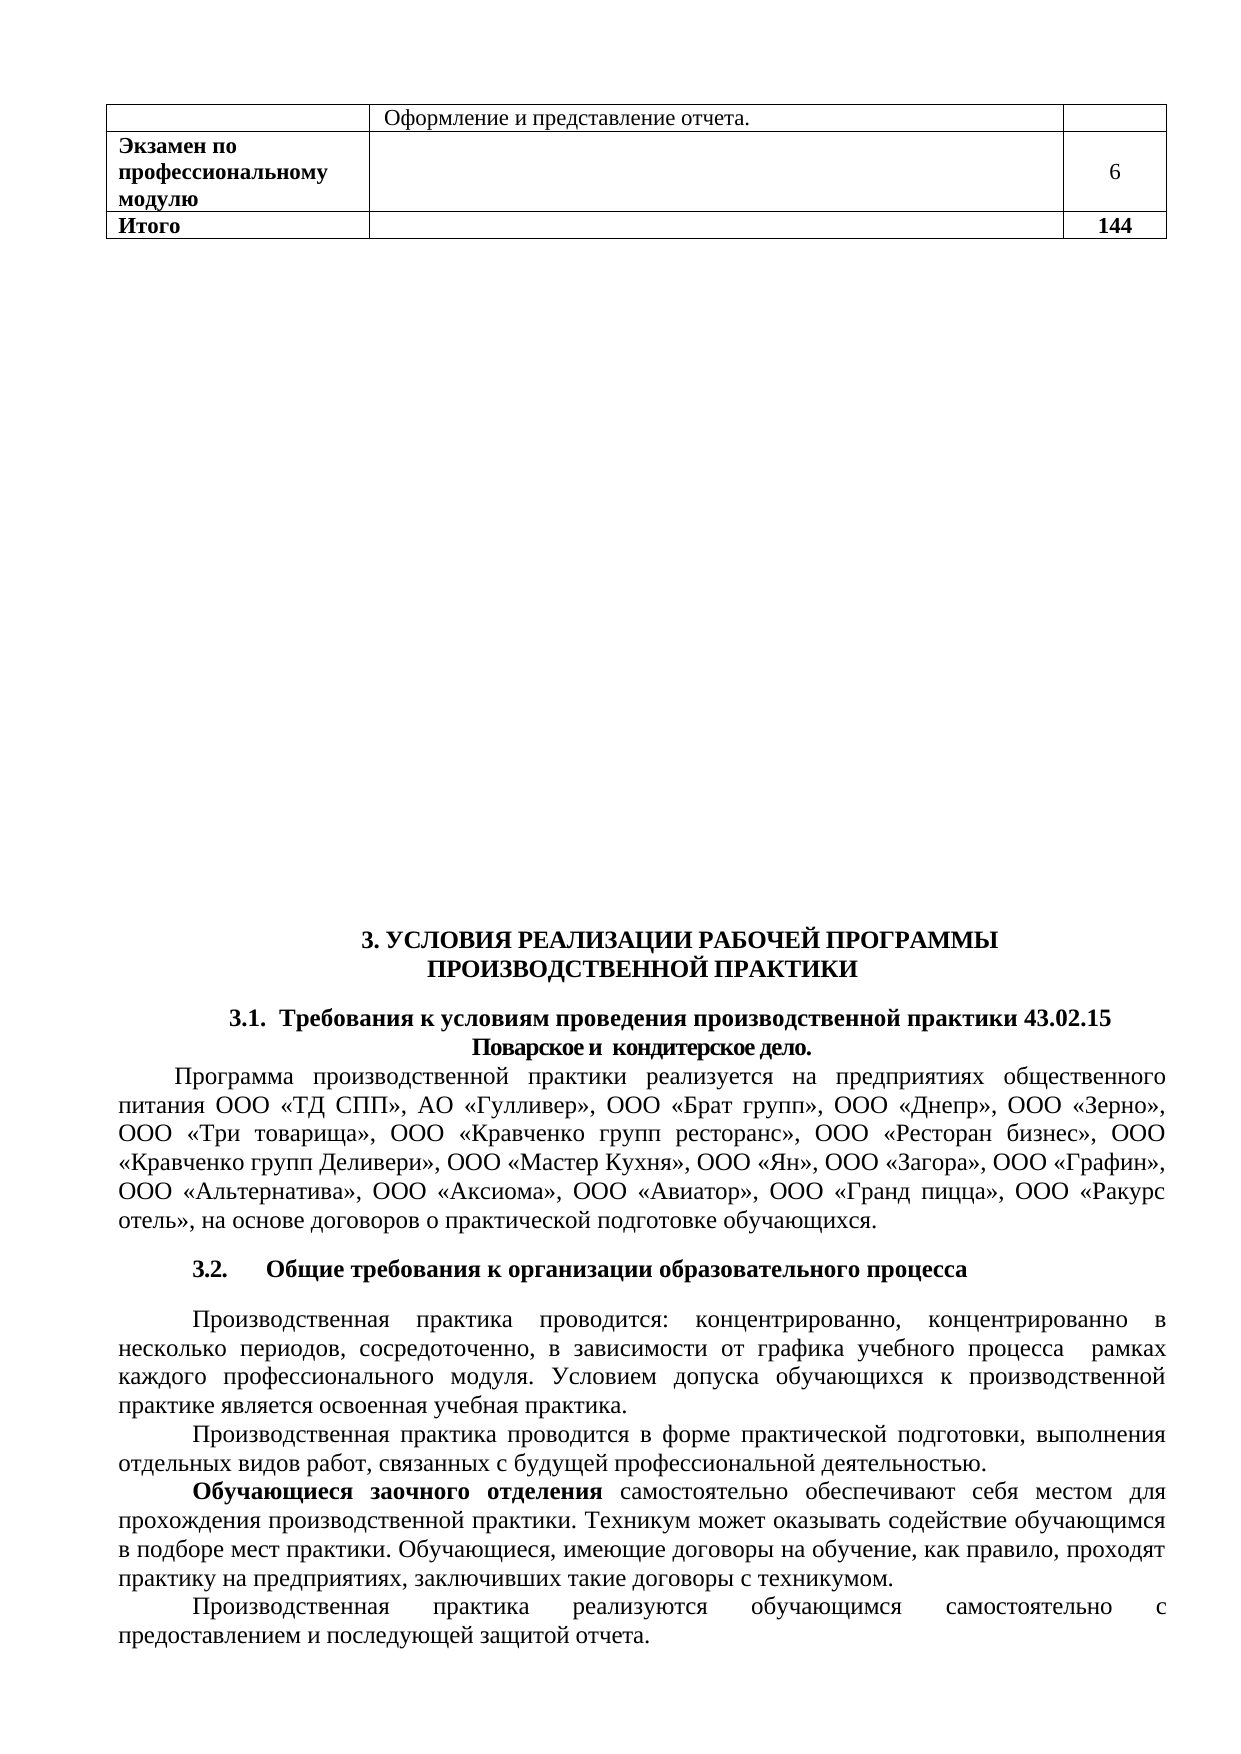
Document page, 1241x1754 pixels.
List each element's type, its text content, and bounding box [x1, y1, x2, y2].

table_cell Оформление и представление отчета. [370, 105, 1063, 131]
text Обучающиеся заочного отделения самостоятельно обеспечивают себя местом для прохождения производственной практики. Техникум может оказывать содействие обучающимся в подборе мест практики. Обучающиеся, имеющие договоры на обучение, как правило, проходят практику на предприятиях, заключивших такие договоры с техникумом. [118, 1476, 1167, 1591]
table_cell Экзамен по профессиональному модулю [107, 132, 369, 211]
table_cell [370, 212, 1063, 238]
text Производственная практика проводится в форме практической подготовки, выполнения отдельных видов работ, связанных с будущей профессиональной деятельностью. [118, 1419, 1167, 1476]
table_cell [107, 105, 369, 131]
table_cell 6 [1064, 132, 1166, 211]
text 3.2. Общие требования к организации образовательного процесса [118, 1254, 1167, 1283]
table_cell Итого [107, 212, 369, 238]
text Программа производственной практики реализуется на предприятиях общественного питания ООО «ТД СПП», АО «Гулливер», ООО «Брат групп», ООО «Днепр», ООО «Зерно», ООО «Три товарища», ООО «Кравченко групп ресторанс», ООО «Ресторан бизнес», ООО «Кравченко групп Деливери», ООО «Мастер Кухня», ООО «Ян», ООО «Загора», ООО «Графин», ООО «Альтернатива», ООО «Аксиома», ООО «Авиатор», ООО «Гранд пицца», ООО «Ракурс отель», на основе договоров о практической подготовке обучающихся. [118, 1061, 1167, 1233]
table_cell [370, 132, 1063, 211]
text Производственная практика реализуются обучающимся самостоятельно с предоставлением и последующей защитой отчета. [118, 1591, 1167, 1649]
text Производственная практика проводится: концентрированно, концентрированно в несколько периодов, сосредоточенно, в зависимости от графика учебного процесса рамках каждого профессионального модуля. Условием допуска обучающихся к производственной практике является освоенная учебная практика. [118, 1304, 1167, 1419]
text ПРОИЗВОДСТВЕННОЙ ПРАКТИКИ [118, 954, 1167, 983]
table_cell 144 [1064, 212, 1166, 238]
table_cell [1064, 105, 1166, 131]
text 3.1. Требования к условиям проведения производственной практики 43.02.15 Поварское и кондитерское дело. [118, 1003, 1167, 1061]
text 3. УСЛОВИЯ РЕАЛИЗАЦИИ РАБОЧЕЙ ПРОГРАММЫ [193, 925, 1167, 954]
